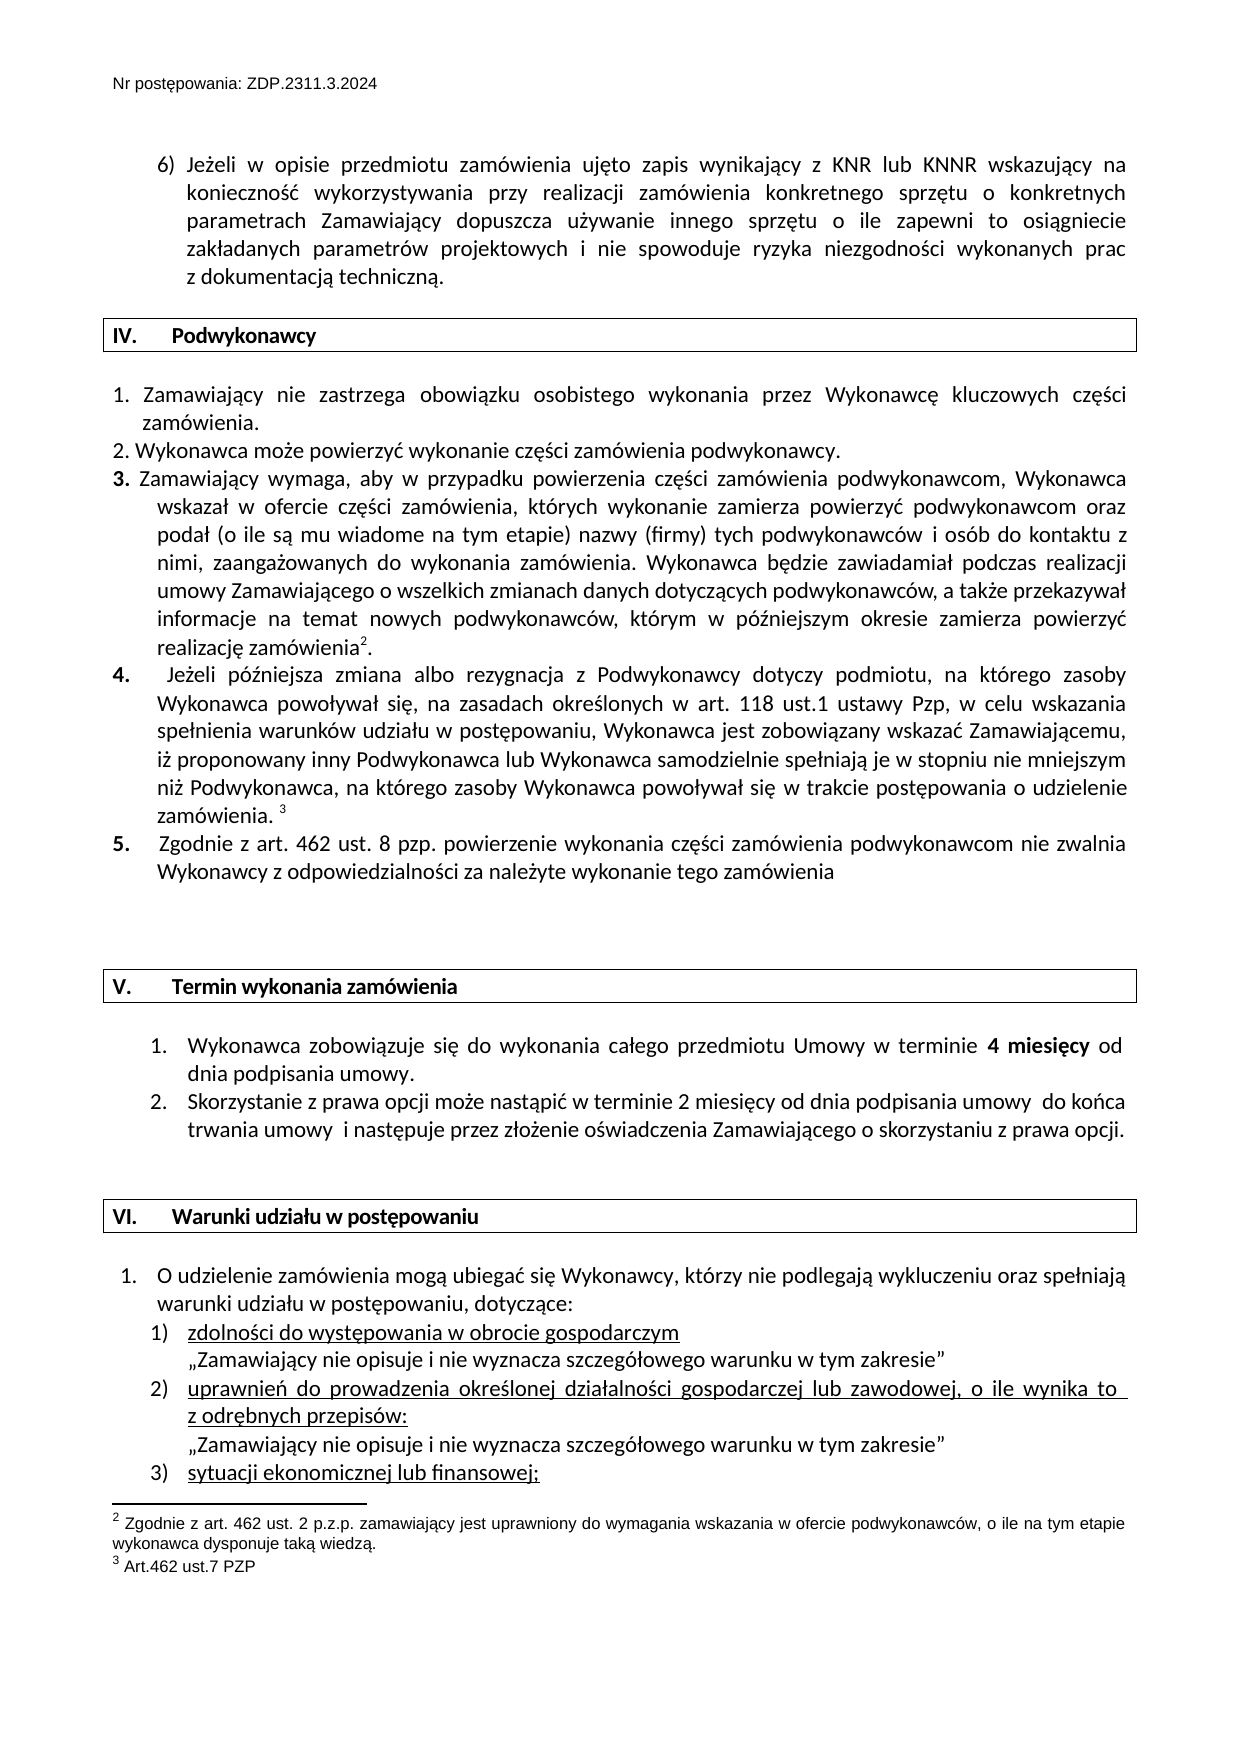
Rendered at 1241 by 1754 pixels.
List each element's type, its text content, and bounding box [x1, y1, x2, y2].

list O udzielenie zamówienia mogą ubiegać się Wykonawcy, którzy nie podlegają wykluczeniu oraz spełniają warunki udziału w postępowaniu, dotyczące: [120, 1262, 1128, 1318]
text 3. Zamawiający wymaga, aby w przypadku powierzenia części zamówienia podwykonawcom, Wykonawca wskazał w ofercie części zamówienia, których wykonanie zamierza powierzyć podwykonawcom oraz podał (o ile są mu wiadome na tym etapie) nazwy (firmy) tych podwykonawców i osób do kontaktu z nimi, zaangażowanych do wykonania zamówienia. Wykonawca będzie zawiadamiał podczas realizacji umowy Zamawiającego o wszelkich zmianach danych dotyczących podwykonawców, a także przekazywał informacje na temat nowych podwykonawców, którym w późniejszym okresie zamierza powierzyć realizację zamówienia. [112, 464, 1128, 661]
text 1. Zamawiający nie zastrzega obowiązku osobistego wykonania przez Wykonawcę kluczowych części zamówienia. [112, 380, 1128, 436]
text 4. Jeżeli późniejsza zmiana albo rezygnacja z Podwykonawcy dotyczy podmiotu, na którego zasoby Wykonawca powoływał się, na zasadach określonych w art. 118 ust.1 ustawy Pzp, w celu wskazania spełnienia warunków udziału w postępowaniu, Wykonawca jest zobowiązany wskazać Zamawiającemu, iż proponowany inny Podwykonawca lub Wykonawca samodzielnie spełniają je w stopniu nie mniejszym niż Podwykonawca, na którego zasoby Wykonawca powoływał się w trakcie postępowania o udzielenie zamówienia. [279, 773, 1128, 829]
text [187, 1430, 1128, 1458]
list Jeżeli w opisie przedmiotu zamówienia ujęto zapis wynikający z KNR lub KNNR wskazujący na konieczność wykorzystywania przy realizacji zamówienia konkretnego sprzętu o konkretnych parametrach Zamawiający dopuszcza używanie innego sprzętu o ile zapewni to osiągniecie zakładanych parametrów projektowych i nie spowoduje ryzyka niezgodności wykonanych prac z dokumentacją techniczną. [157, 150, 1128, 290]
text 5. Zgodnie z art. 462 ust. 8 pzp. powierzenie wykonania części zamówienia podwykonawcom nie zwalnia Wykonawcy z odpowiedzialności za należyte wykonanie tego zamówienia [112, 829, 1128, 885]
list zdolności do występowania w obrocie gospodarczym [150, 1318, 1128, 1346]
text 2. Wykonawca może powierzyć wykonanie części zamówienia podwykonawcy. [112, 436, 1128, 464]
list sytuacji ekonomicznej lub finansowej; [150, 1458, 1128, 1486]
list Skorzystanie z prawa opcji może nastąpić w terminie 2 miesięcy od dnia podpisania umowy do końca trwania umowy i następuje przez złożenie oświadczenia Zamawiającego o skorzystaniu z prawa opcji. [150, 1087, 1128, 1143]
list Podwykonawcy [104, 319, 1136, 351]
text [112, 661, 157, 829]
text „Zamawiający nie opisuje i nie wyznacza szczegółowego warunku w tym zakresie” [187, 1346, 1128, 1374]
list Warunki udziału w postępowaniu [104, 1200, 1136, 1232]
list uprawnień do prowadzenia określonej działalności gospodarczej lub zawodowej, o ile wynika to z odrębnych przepisów: [150, 1374, 1128, 1430]
list Termin wykonania zamówienia [104, 970, 1136, 1002]
list Wykonawca zobowiązuje się do wykonania całego przedmiotu Umowy w terminie 4 miesięcy od dnia podpisania umowy. [150, 1031, 1122, 1087]
